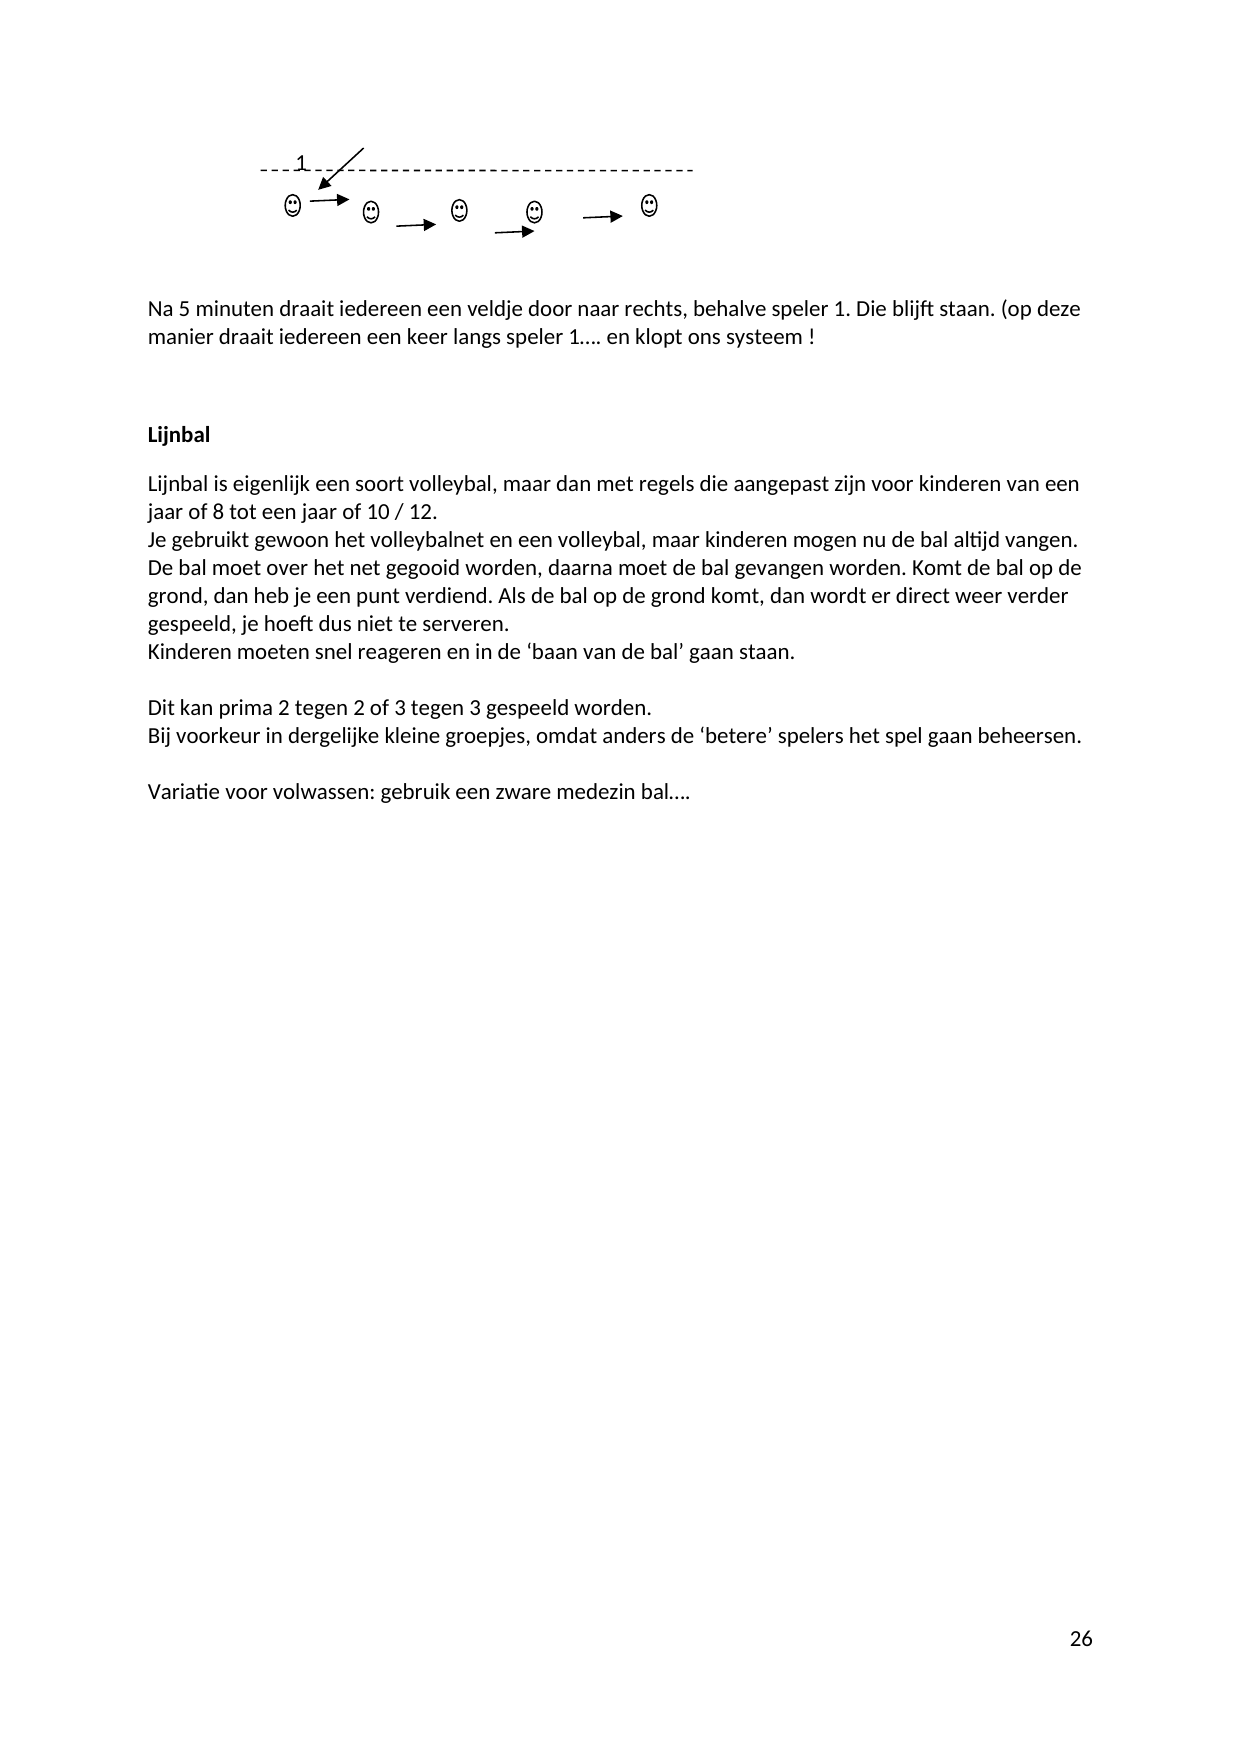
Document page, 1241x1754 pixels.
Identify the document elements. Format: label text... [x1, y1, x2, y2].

text 1 [148, 148, 361, 176]
text Lijnbal [148, 420, 1093, 448]
text Lijnbal is eigenlijk een soort volleybal, maar dan met regels die aangepast zijn voor kinderen van een jaar of 8 tot een jaar of 10 / 12. Je gebruikt gewoon het volleybalnet en een volleybal, maar kinderen mogen nu de bal altijd vangen. De bal moet over het net gegooid worden, daarna moet de bal gevangen worden. Komt de bal op de grond, dan heb je een punt verdiend. Als de bal op de grond komt, dan wordt er direct weer verder gespeeld, je hoeft dus niet te serveren. Kinderen moeten snel reageren en in de ‘baan van de bal’ gaan staan. Dit kan prima 2 tegen 2 of 3 tegen 3 gespeeld worden. Bij voorkeur in dergelijke kleine groepjes, omdat anders de ‘betere’ spelers het spel gaan beheersen. Variatie voor volwassen: gebruik een zware medezin bal…. [148, 469, 1093, 805]
text 1 [336, 148, 1093, 176]
text Na 5 minuten draait iedereen een veldje door naar rechts, behalve speler 1. Die blijft staan. (op deze manier draait iedereen een keer langs speler 1…. en klopt ons systeem ! [148, 294, 1093, 350]
